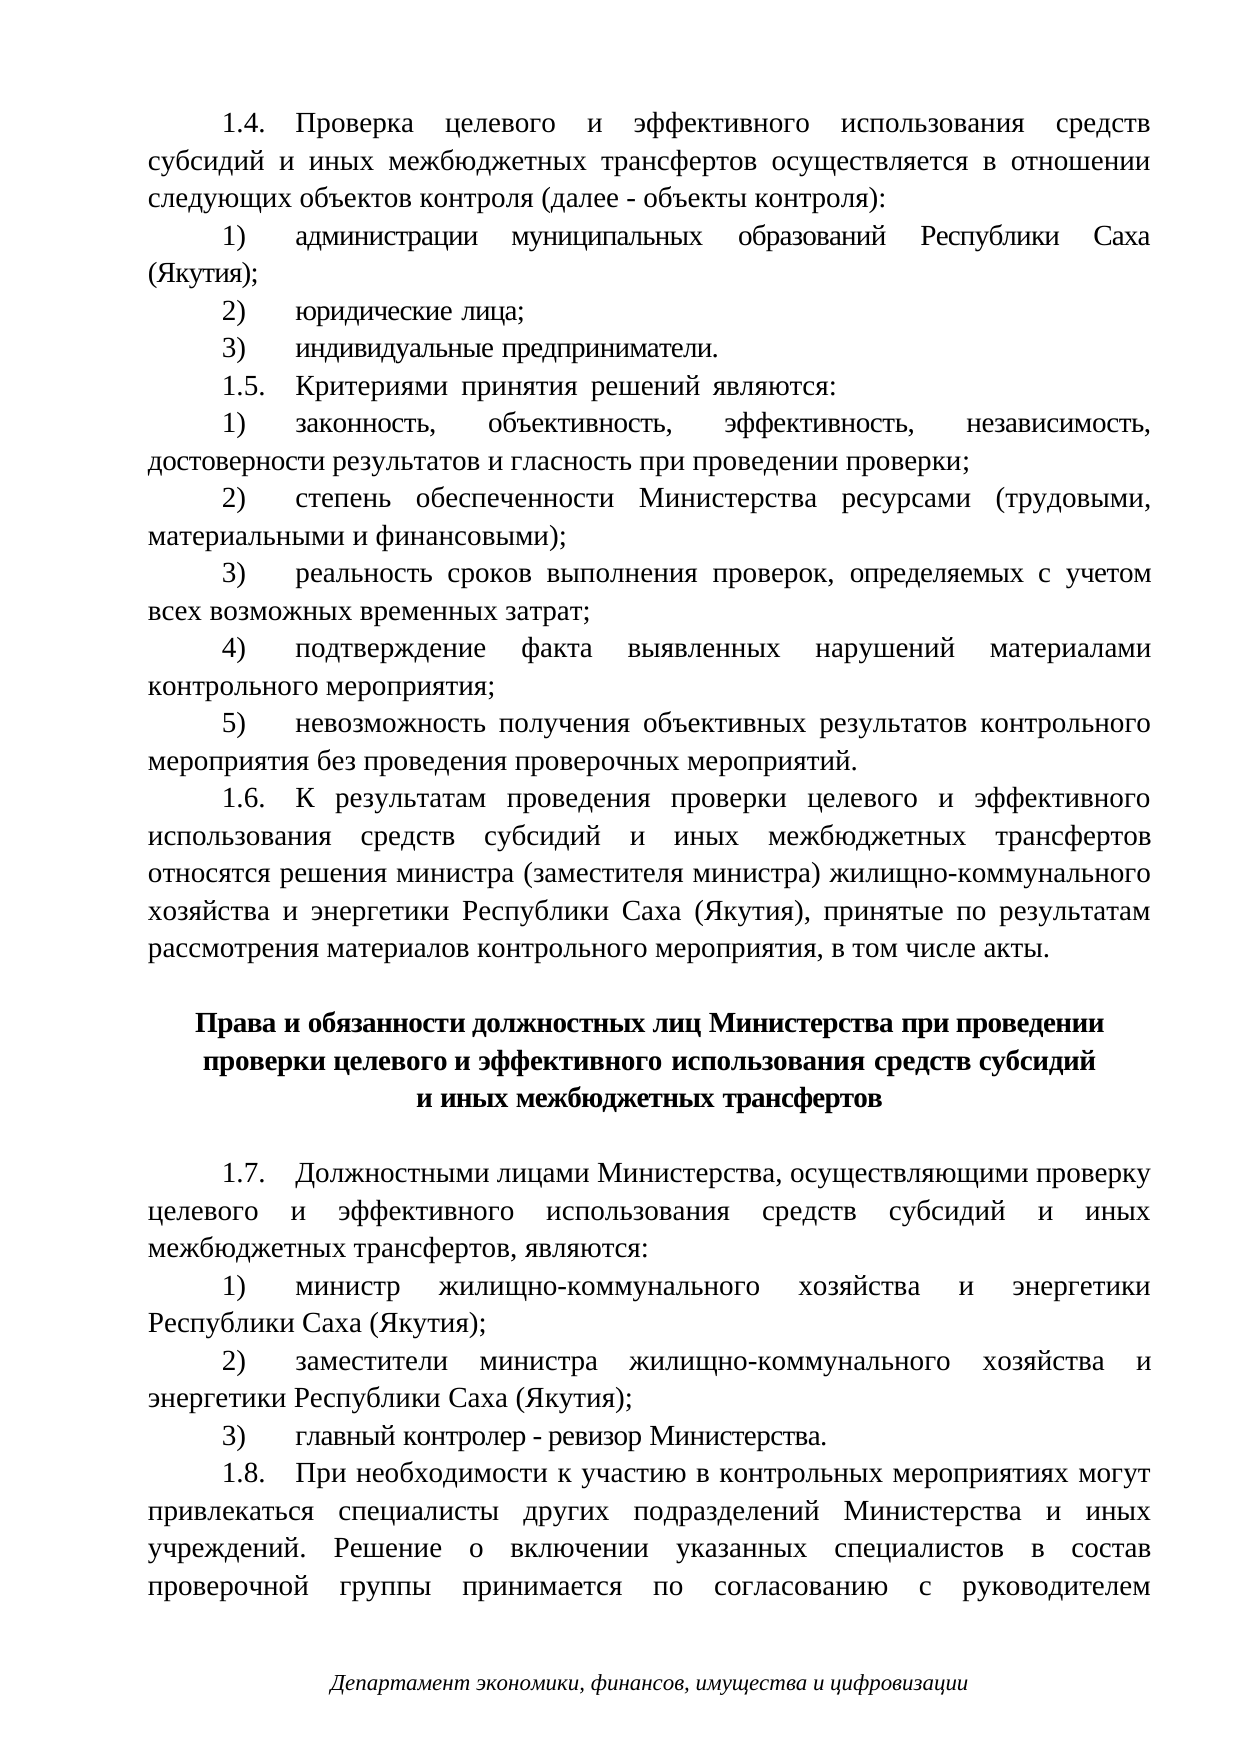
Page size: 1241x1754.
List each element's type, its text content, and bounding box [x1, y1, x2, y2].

list администрации муниципальных образований Республики Caxa (Якутия); [148, 215, 1152, 290]
list подтверждение факта выявленных нарушений материалами контрольного мероприятия; [148, 628, 1152, 703]
list индивидуальные предприниматели. [148, 328, 1152, 365]
list Критериями принятия решений являются: [148, 365, 1152, 403]
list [148, 1453, 1152, 1603]
list заместители министра жилищно-коммунального хозяйства и энергетики Республики Caxa (Якутия); [148, 1340, 1152, 1415]
list Должностными лицами Министерства, осуществляющими проверку целевого и эффективного использования средств субсидий и иных межбюджетных трансфертов, являются: [148, 1153, 1152, 1265]
list К результатам проведения проверки целевого и эффективного использования средств субсидий и иных межбюджетных трансфертов относятся решения министра (заместителя министра) жилищно-коммунального хозяйства и энергетики Республики Caxa (Якутия), принятые по результатам рассмотрения материалов контрольного мероприятия, в том числе акты. [148, 778, 1152, 965]
list Проверка целевого и эффективного использования средств субсидий и иных межбюджетных трансфертов осуществляется в отношении следующих объектов контроля (далее - объекты контроля): [148, 103, 1152, 215]
list юридические лица; [148, 290, 1152, 328]
text Права и обязанности должностных лиц Министерства при проведении проверки целевого и эффективного использования средств субсидий [148, 1003, 1152, 1078]
list реальность сроков выполнения проверок, определяемых с учетом всех возможных временных затрат; [148, 553, 1152, 628]
list степень обеспеченности Министерства ресурсами (трудовыми, материальными и финансовыми); [148, 478, 1152, 553]
list министр жилищно-коммунального хозяйства и энергетики Республики Саха (Якутия); [148, 1265, 1152, 1340]
text и иных межбюджетных трансфертов [148, 1078, 1152, 1115]
list законность, объективность, эффективность, независимость, достоверности результатов и гласность при проведении проверки; [148, 403, 1152, 478]
list невозможность получения объективных результатов контрольного мероприятия без проведения проверочных мероприятий. [148, 703, 1152, 778]
list главный контролер - ревизор Министерства. [148, 1415, 1152, 1453]
